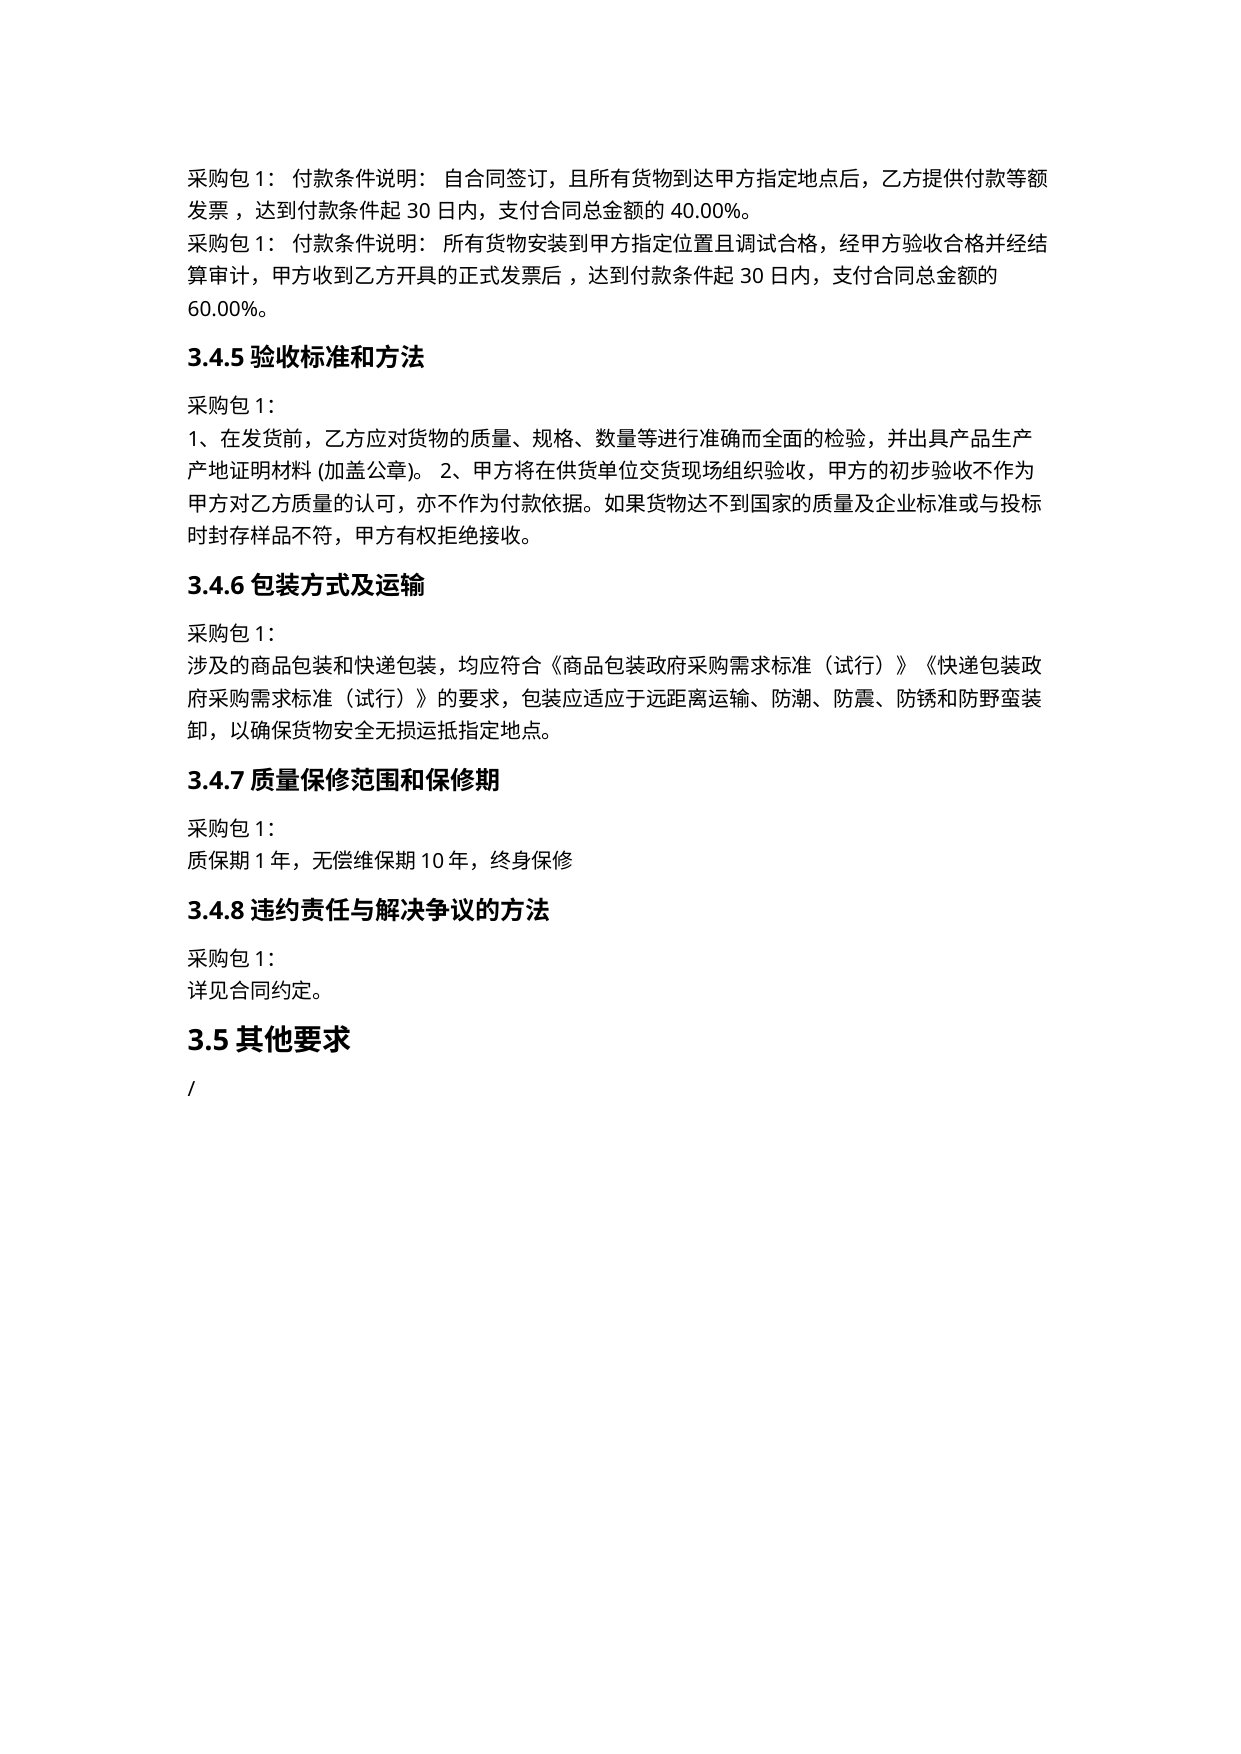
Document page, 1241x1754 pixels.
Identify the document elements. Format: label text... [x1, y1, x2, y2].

text 采购包1： [187, 617, 1053, 649]
text / [187, 1072, 1053, 1104]
text 3.4.5验收标准和方法 [187, 324, 1053, 389]
text 1、在发货前，乙方应对货物的质量、规格、数量等进行准确而全面的检验，并出具产品生产产地证明材料 (加盖公章)。 2、甲方将在供货单位交货现场组织验收，甲方的初步验收不作为甲方对乙方质量的认可，亦不作为付款依据。如果货物达不到国家的质量及企业标准或与投标时封存样品不符，甲方有权拒绝接收。 [187, 422, 1053, 552]
text 涉及的商品包装和快递包装，均应符合《商品包装政府采购需求标准（试行）》《快递包装政府采购需求标准（试行）》的要求，包装应适应于远距离运输、防潮、防震、防锈和防野蛮装卸，以确保货物安全无损运抵指定地点。 [187, 649, 1053, 747]
text 采购包1： 付款条件说明： 所有货物安装到甲方指定位置且调试合格，经甲方验收合格并经结算审计，甲方收到乙方开具的正式发票后 ，达到付款条件起 30 日内，支付合同总金额的 60.00%。 [187, 227, 1053, 324]
text 采购包1： [187, 389, 1053, 422]
text 质保期1年，无偿维保期10年，终身保修 [187, 844, 1053, 877]
text 详见合同约定。 [187, 974, 1053, 1007]
text 3.5其他要求 [187, 1007, 1053, 1072]
text 3.4.8违约责任与解决争议的方法 [187, 877, 1053, 942]
text 3.4.6包装方式及运输 [187, 552, 1053, 617]
text 3.4.7质量保修范围和保修期 [187, 747, 1053, 812]
text 采购包1： [187, 942, 1053, 974]
text 采购包1： 付款条件说明： 自合同签订，且所有货物到达甲方指定地点后，乙方提供付款等额发票 ，达到付款条件起 30 日内，支付合同总金额的 40.00%。 [187, 162, 1053, 227]
text 采购包1： [187, 812, 1053, 844]
